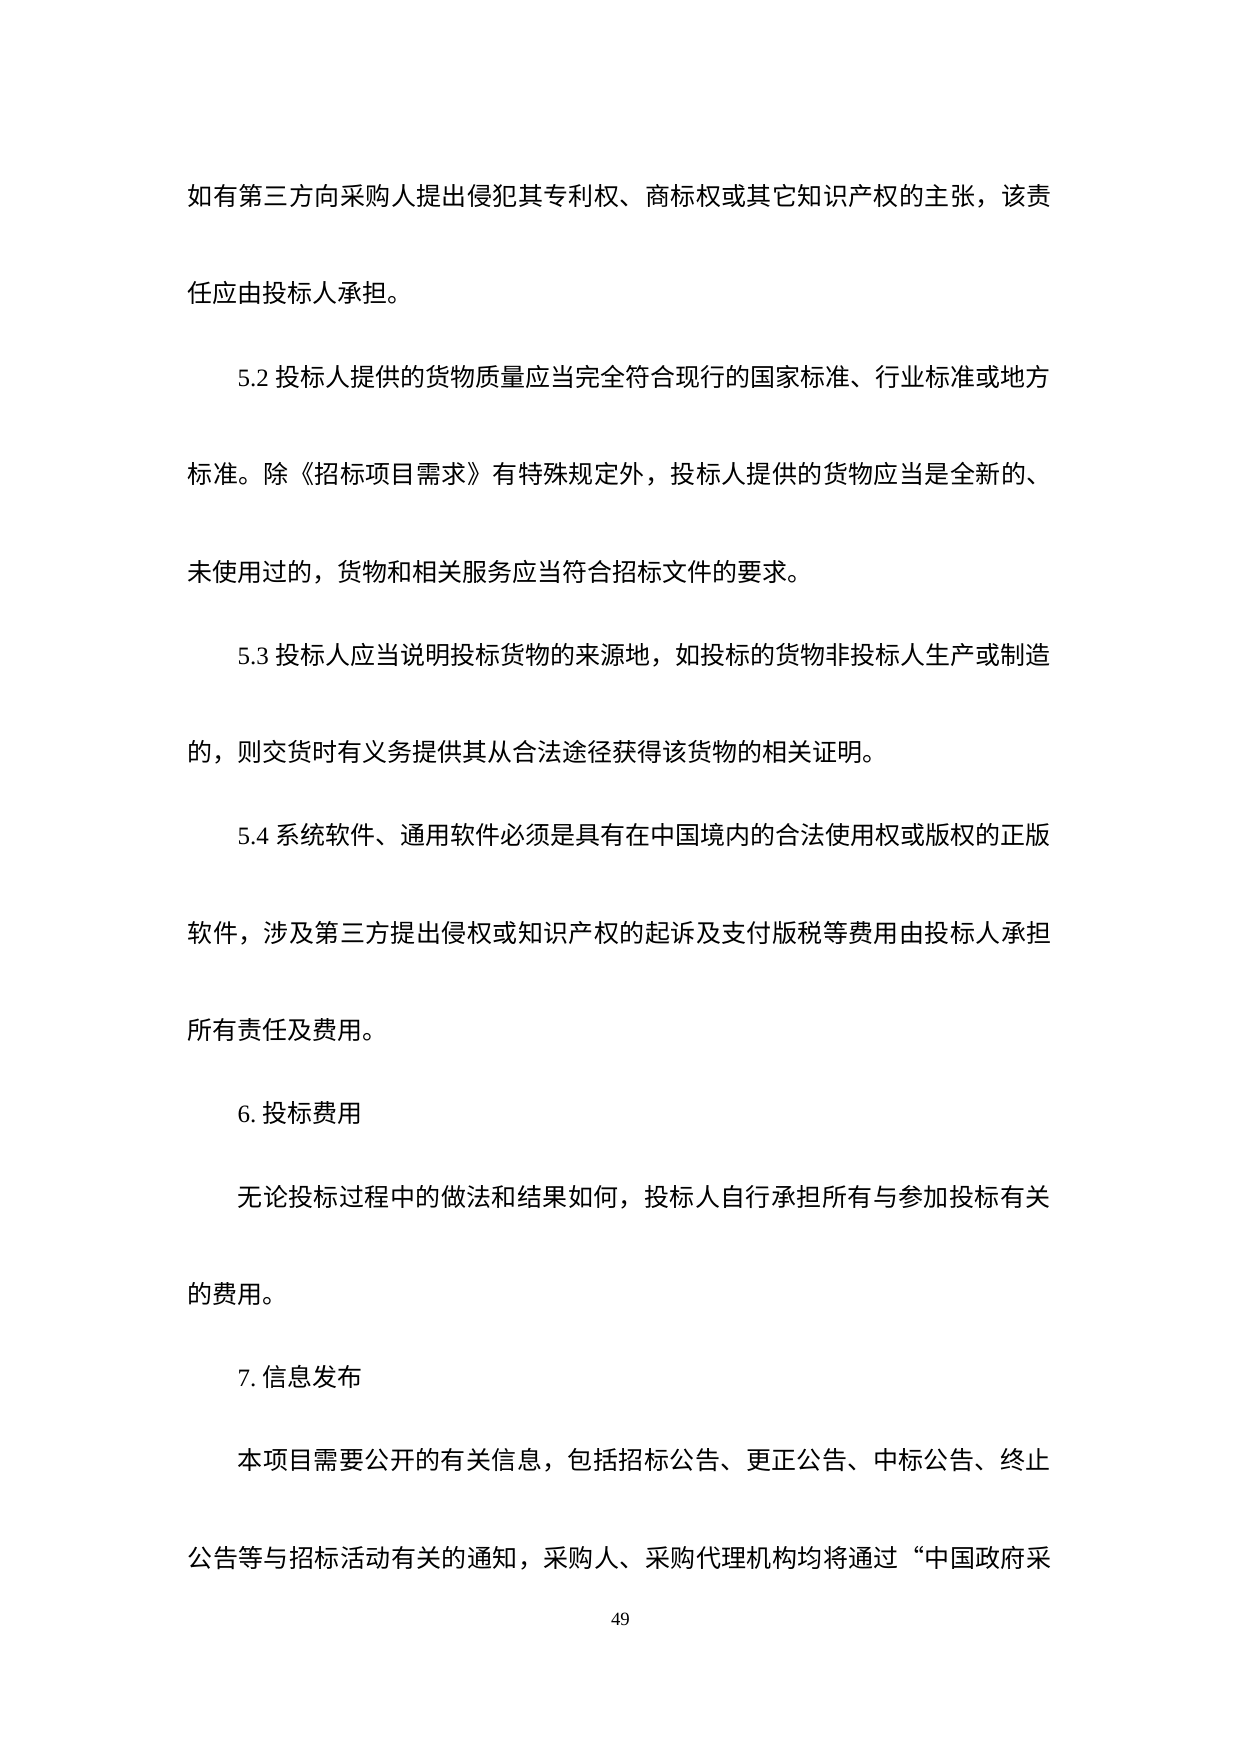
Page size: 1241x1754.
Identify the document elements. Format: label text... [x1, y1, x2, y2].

text 5.2 投标人提供的货物质量应当完全符合现行的国家标准、行业标准或地方标准。除《招标项目需求》有特殊规定外，投标人提供的货物应当是全新的、未使用过的，货物和相关服务应当符合招标文件的要求。 [187, 343, 1053, 603]
text 5.3 投标人应当说明投标货物的来源地，如投标的货物非投标人生产或制造的，则交货时有义务提供其从合法途径获得该货物的相关证明。 [187, 621, 1053, 783]
text 5.4 系统软件、通用软件必须是具有在中国境内的合法使用权或版权的正版软件，涉及第三方提出侵权或知识产权的起诉及支付版税等费用由投标人承担所有责任及费用。 [187, 801, 1053, 1061]
text 6. 投标费用 [187, 1079, 1053, 1144]
text 7. 信息发布 [187, 1343, 1053, 1408]
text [187, 162, 1053, 324]
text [187, 1426, 1053, 1589]
text 无论投标过程中的做法和结果如何，投标人自行承担所有与参加投标有关的费用。 [187, 1163, 1053, 1325]
